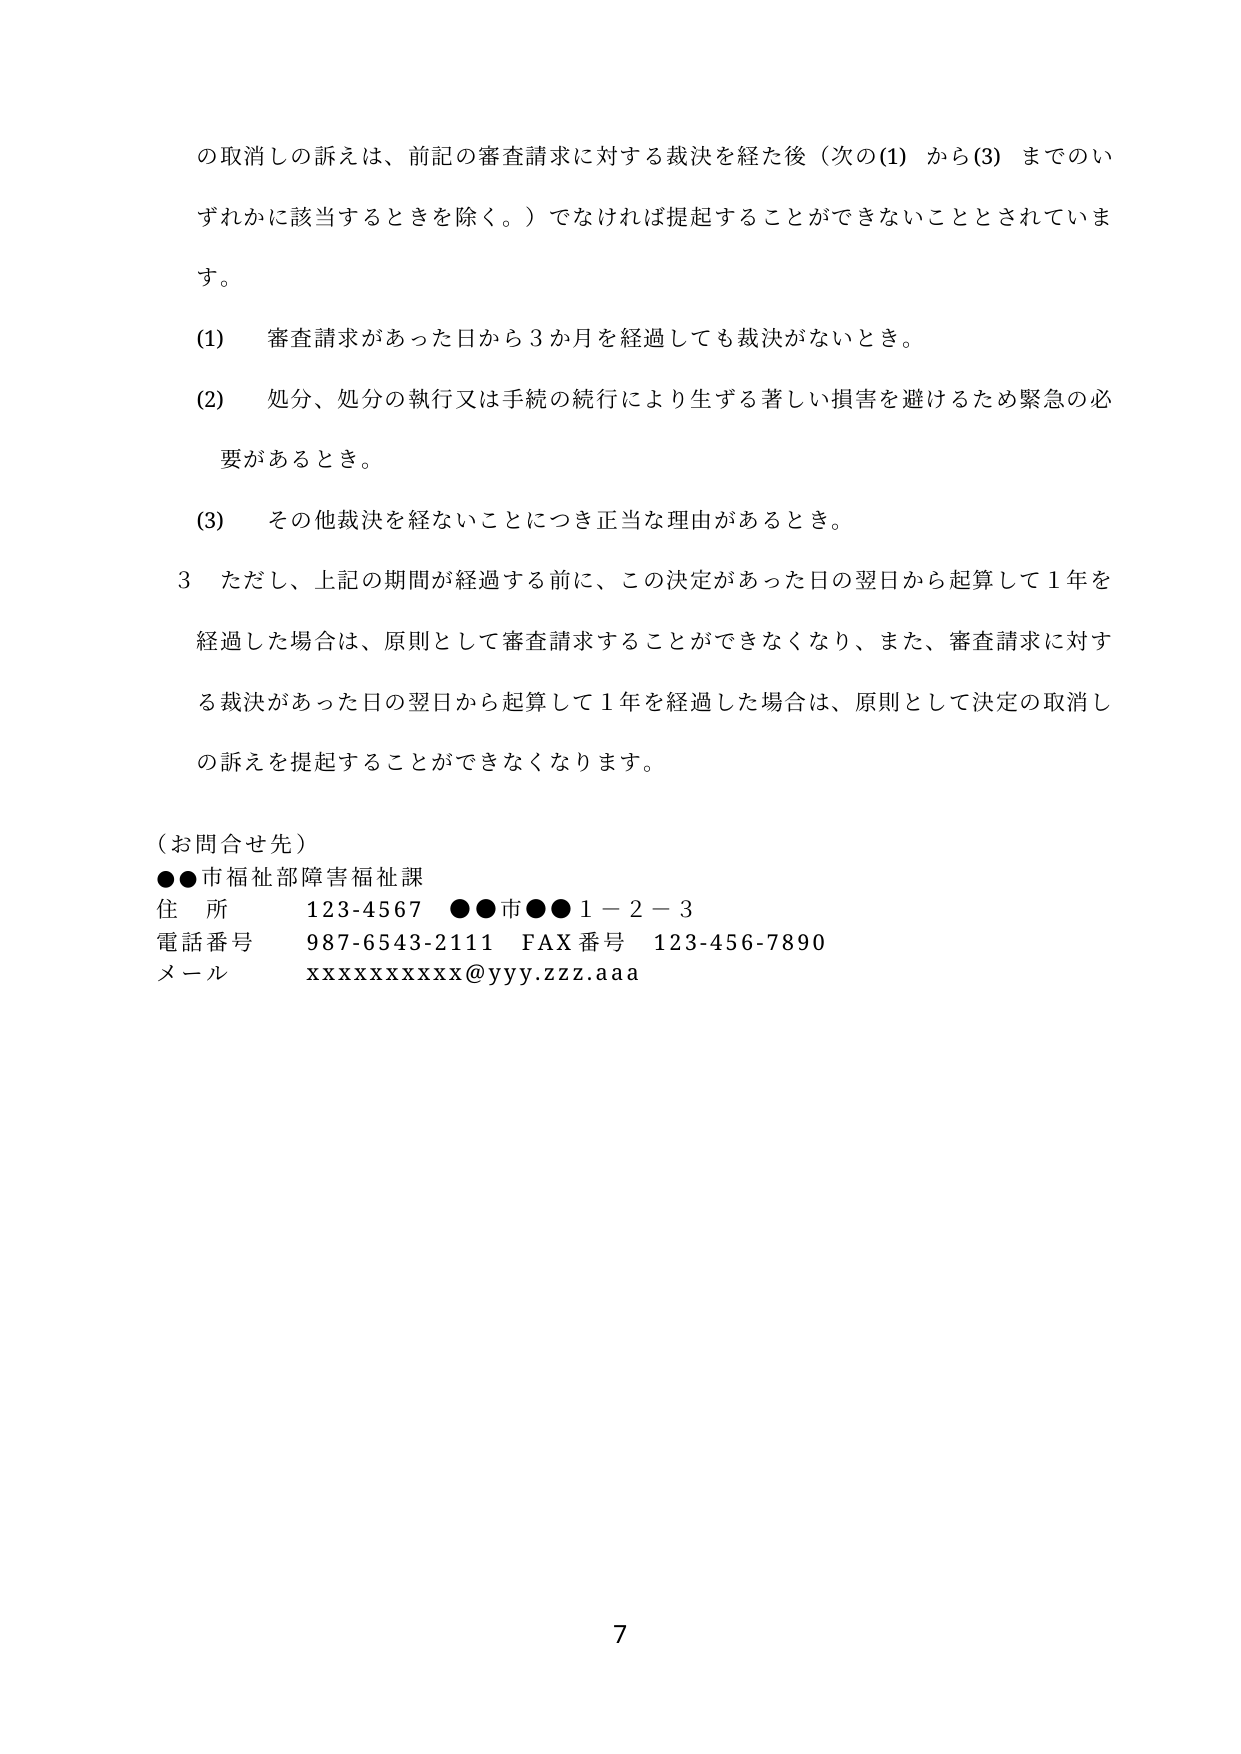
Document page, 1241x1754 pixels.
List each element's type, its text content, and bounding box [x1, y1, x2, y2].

text ３ ただし、上記の期間が経過する前に、この決定があった日の翌日から起算して１年を経過した場合は、原則として審査請求することができなくなり、また、審査請求に対する裁決があった日の翌日から起算して１年を経過した場合は、原則として決定の取消しの訴えを提起することができなくなります。 [161, 549, 1114, 792]
text ２ また、処分の取消しの訴えは、前記の審査請求に対する裁決書を受け取った日の翌日から起算して６か月以内に 市町村名１ を被告として（訴訟において 市町村名２ を代表する者は 市町村長 となります。）、提起することができます。なお、処分の取消しの訴えは、前記の審査請求に対する裁決を経た後（次の(1)から(3)までのいずれかに該当するときを除く。）でなければ提起することができないこととされています。 [161, 125, 1114, 307]
text (1) 審査請求があった日から３か月を経過しても裁決がないとき。 [179, 307, 1114, 367]
text (3) その他裁決を経ないことにつき正当な理由があるとき。 [161, 488, 1114, 549]
text (2) 処分、処分の執行又は手続の続行により生ずる著しい損害を避けるため緊急の必要があるとき。 [179, 367, 1114, 488]
